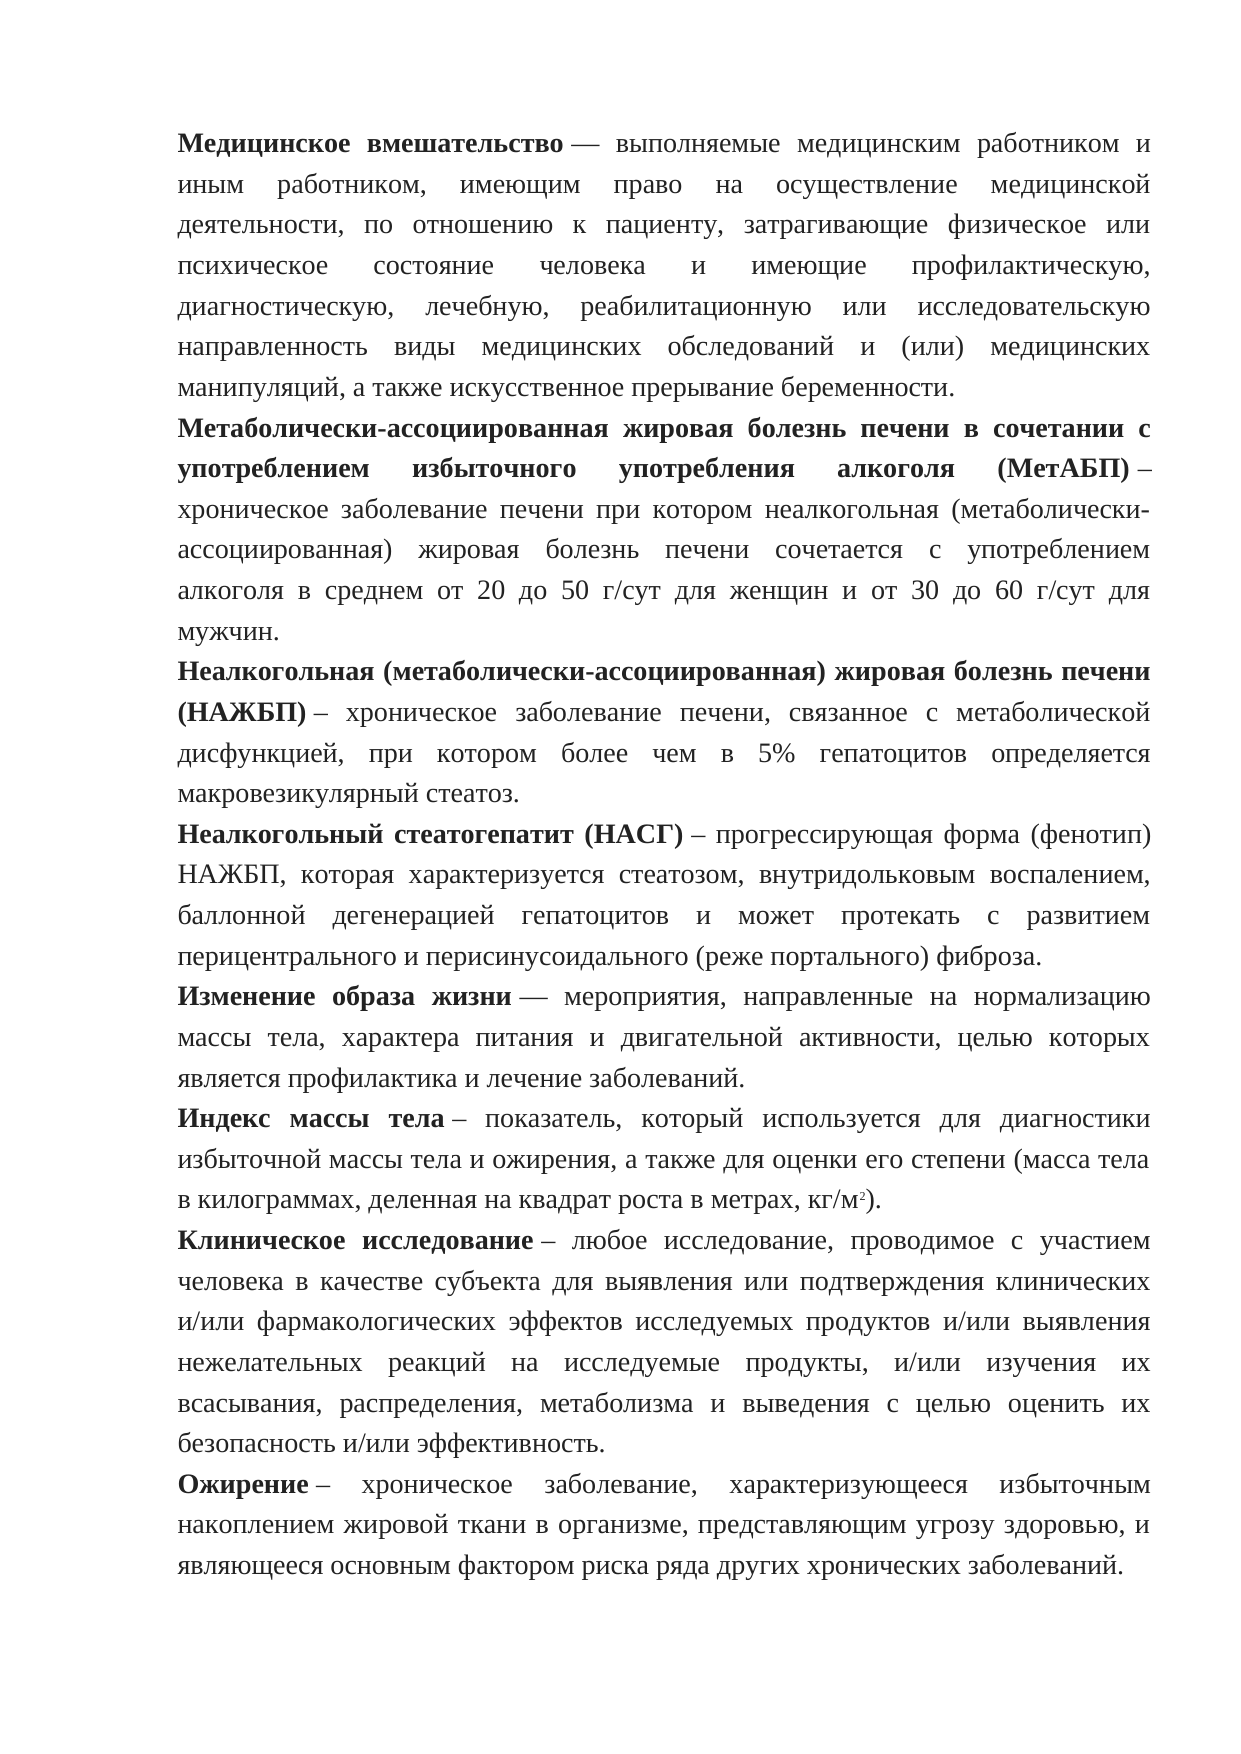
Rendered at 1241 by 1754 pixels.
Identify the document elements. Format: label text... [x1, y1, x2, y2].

text Изменение образа жизни — мероприятия, направленные на нормализацию массы тела, характера питания и двигательной активности, целью которых является профилактика и лечение заболеваний. [177, 971, 1152, 1093]
text Клиническое исследование – любое исследование, проводимое с участием человека в качестве субъекта для выявления или подтверждения клинических и/или фармакологических эффектов исследуемых продуктов и/или выявления нежелательных реакций на исследуемые продукты, и/или изучения их всасывания, распределения, метаболизма и выведения с целью оценить их безопасность и/или эффективность. [177, 1215, 1152, 1459]
text Медицинское вмешательство — выполняемые медицинским работником и иным работником, имеющим право на осуществление медицинской деятельности, по отношению к пациенту, затрагивающие физическое или психическое состояние человека и имеющие профилактическую, диагностическую, лечебную, реабилитационную или исследовательскую направленность виды медицинских обследований и (или) медицинских манипуляций, а также искусственное прерывание беременности. [177, 118, 1152, 402]
text Ожирение – хроническое заболевание, характеризующееся избыточным накоплением жировой ткани в организме, представляющим угрозу здоровью, и являющееся основным фактором риска ряда других хронических заболеваний. [177, 1459, 1152, 1581]
text Индекс массы тела – показатель, который используется для диагностики избыточной массы тела и ожирения, а также для оценки его степени (масса тела в килограммах, деленная на квадрат роста в метрах, кг/м2). [177, 1093, 1152, 1215]
text Неалкогольная (метаболически-ассоциированная) жировая болезнь печени (НАЖБП) – хроническое заболевание печени, связанное с метаболической дисфункцией, при котором более чем в 5% гепатоцитов определяется макровезикулярный стеатоз. [177, 646, 1152, 809]
text Неалкогольный стеатогепатит (НАСГ) – прогрессирующая форма (фенотип) НАЖБП, которая характеризуется стеатозом, внутридольковым воспалением, баллонной дегенерацией гепатоцитов и может протекать с развитием перицентрального и перисинусоидального (реже портального) фиброза. [177, 809, 1152, 971]
text Метаболически-ассоциированная жировая болезнь печени в сочетании с употреблением избыточного употребления алкоголя (МетАБП) – хроническое заболевание печени при котором неалкогольная (метаболически-ассоциированная) жировая болезнь печени сочетается с употреблением алкоголя в среднем от 20 до 50 г/сут для женщин и от 30 до 60 г/сут для мужчин. [177, 402, 1152, 646]
